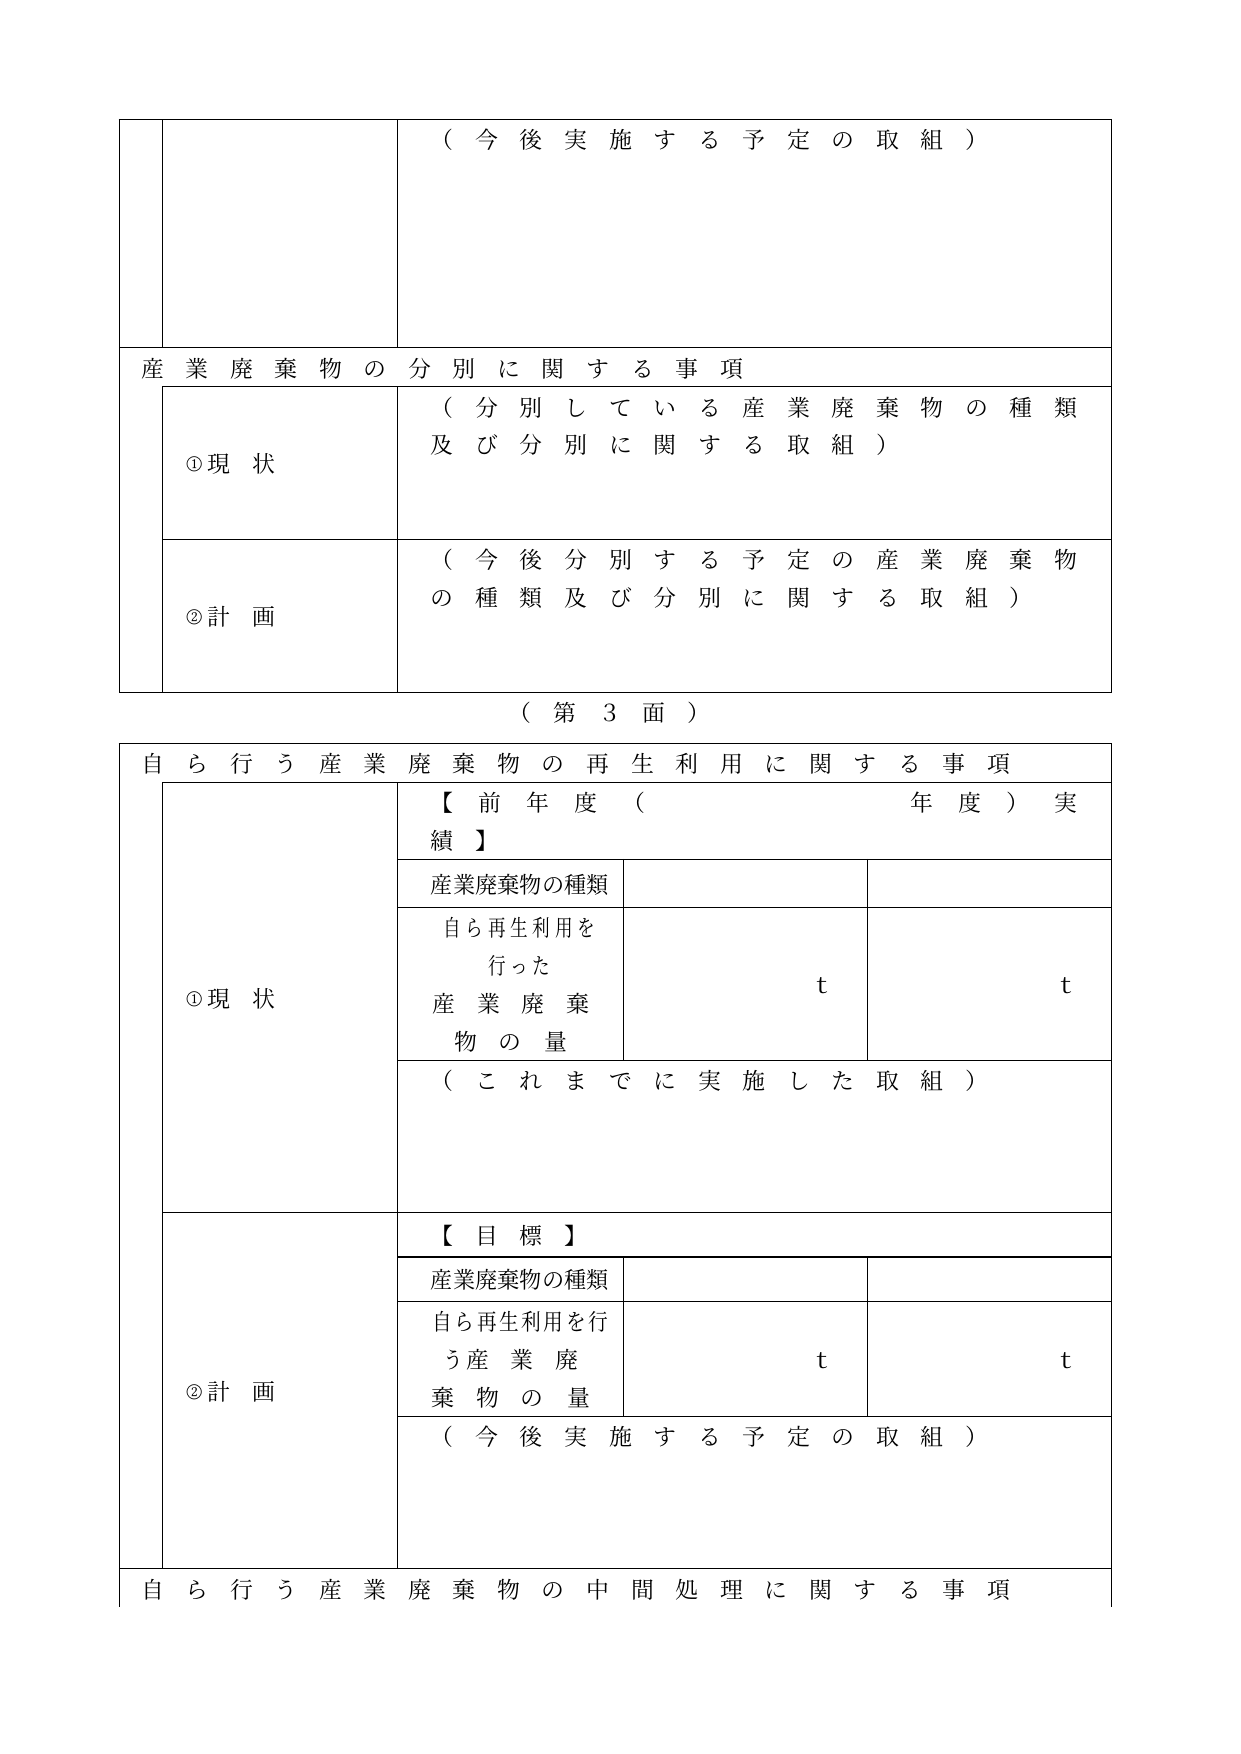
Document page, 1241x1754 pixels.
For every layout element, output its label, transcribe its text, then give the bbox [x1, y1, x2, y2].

table_cell 自ら行う産業廃棄物の中間処理に関する事項 [120, 1569, 1111, 1607]
table_cell [624, 1258, 867, 1301]
table_cell 産業廃棄物の種類 [398, 1258, 623, 1301]
table_cell ｔ [624, 1302, 867, 1416]
table_cell [624, 860, 867, 907]
table_cell 産業廃棄物の分別に関する事項 [120, 348, 1111, 386]
table_cell 自ら再生利用を行う産業廃棄物の量 [398, 1302, 623, 1416]
text （第３面） [118, 693, 1122, 731]
table_cell 【目標】 [398, 1213, 1111, 1256]
table_cell ②計画 [163, 1213, 397, 1568]
table_cell （今後実施する予定の取組） [398, 1417, 1111, 1568]
table_cell ①現状 [163, 387, 397, 539]
table_cell ｔ [868, 908, 1111, 1059]
table_cell ①現状 [163, 783, 397, 1212]
table_header 自ら行う産業廃棄物の再生利用に関する事項 [120, 744, 1111, 782]
table_cell [120, 386, 162, 692]
table_cell （これまでに実施した取組） [398, 1061, 1111, 1212]
table_cell ②計画 [163, 540, 397, 692]
table_cell （分別している産業廃棄物の種類及び分別に関する取組） [398, 387, 1111, 539]
table_cell 産業廃棄物の種類 [398, 860, 623, 907]
table_cell [120, 782, 162, 1568]
table_cell [868, 860, 1111, 907]
table_cell ｔ [868, 1302, 1111, 1416]
table_cell [868, 1258, 1111, 1301]
table_cell ｔ [624, 908, 867, 1059]
table_cell 【前年度（ 年度）実績】 [398, 783, 1111, 859]
table_cell （今後実施する予定の取組） [398, 120, 1111, 347]
table_cell 自ら再生利用を行った 産業廃棄物の量 [398, 908, 623, 1059]
table_cell （今後分別する予定の産業廃棄物の種類及び分別に関する取組） [398, 540, 1111, 692]
